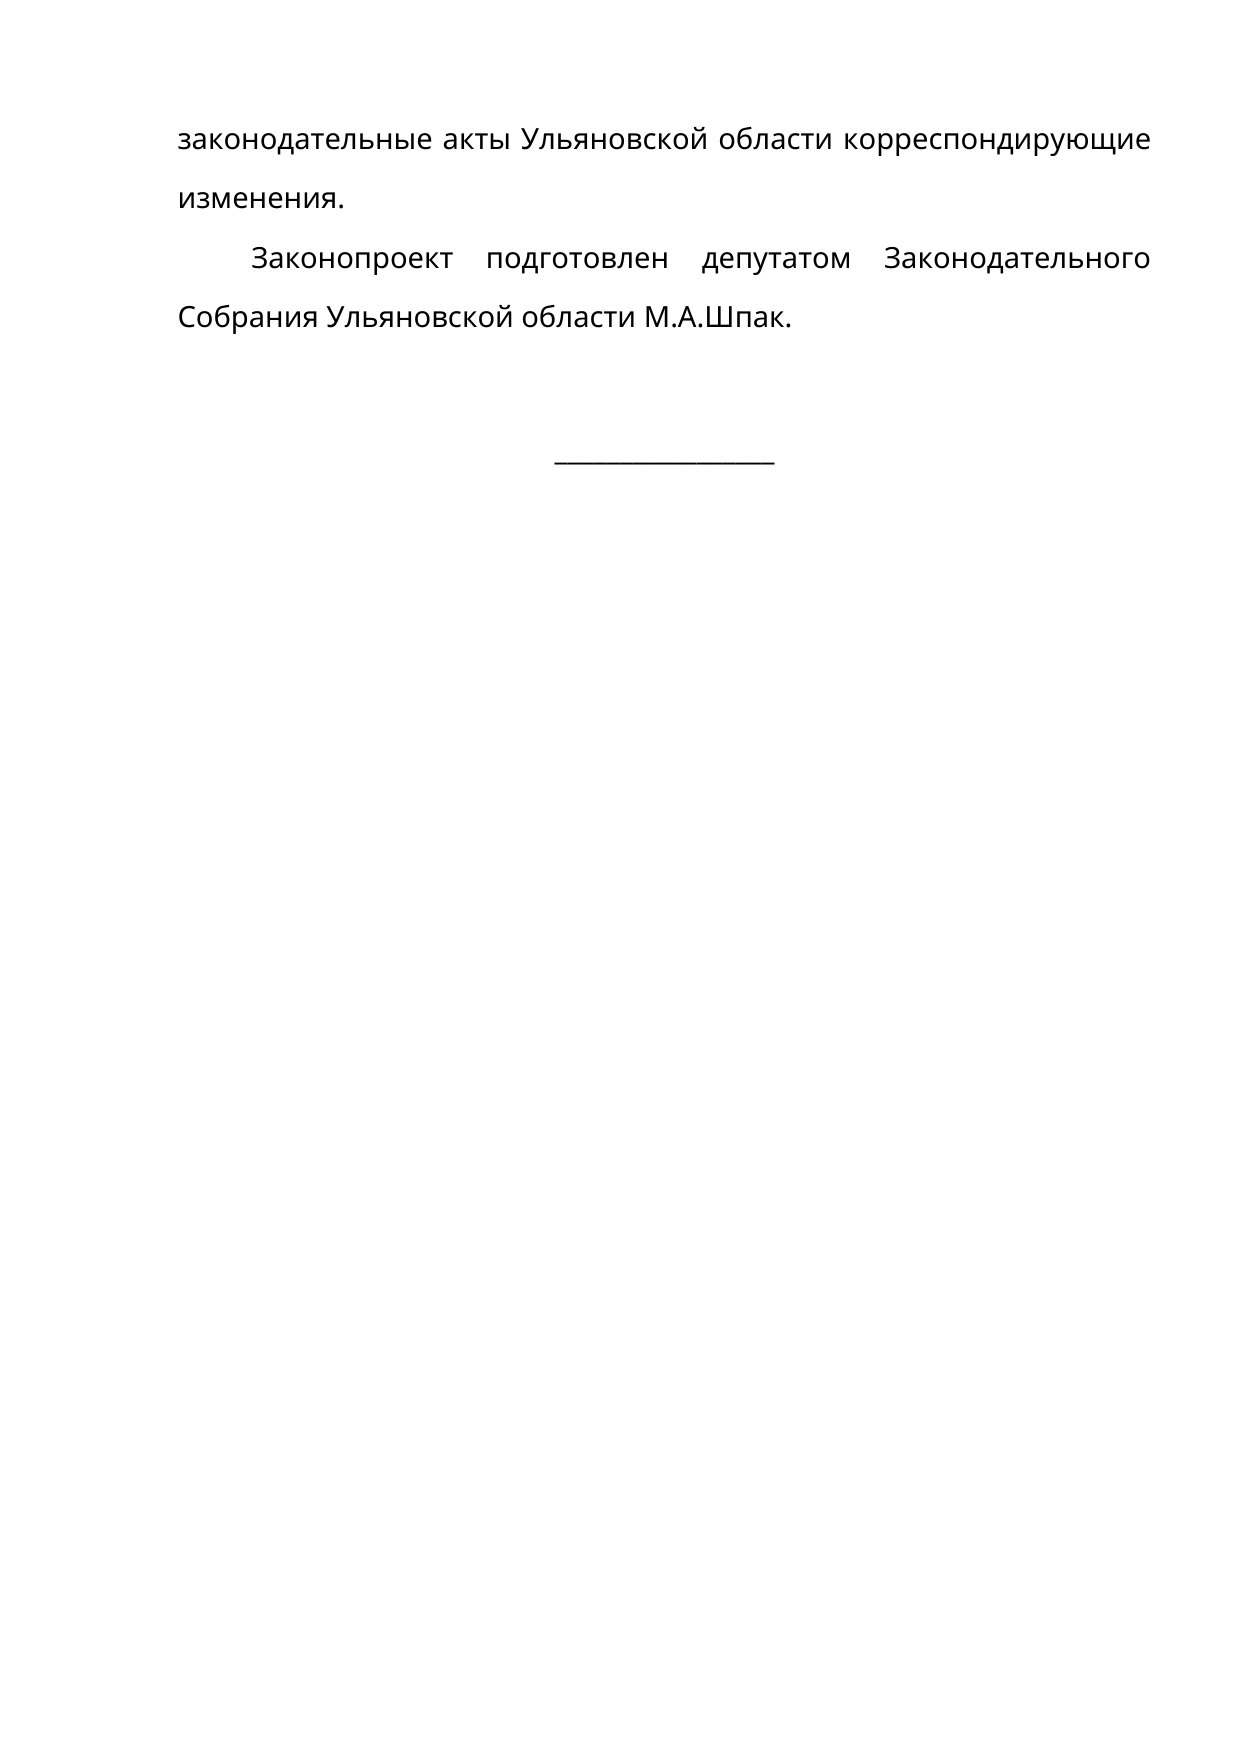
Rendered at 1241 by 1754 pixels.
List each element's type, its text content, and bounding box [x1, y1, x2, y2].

text _________________ [177, 429, 1152, 469]
text Законопроект подготовлен депутатом Законодательного Собрания Ульяновской области М.А.Шпак. [177, 237, 1152, 336]
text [177, 118, 1152, 217]
